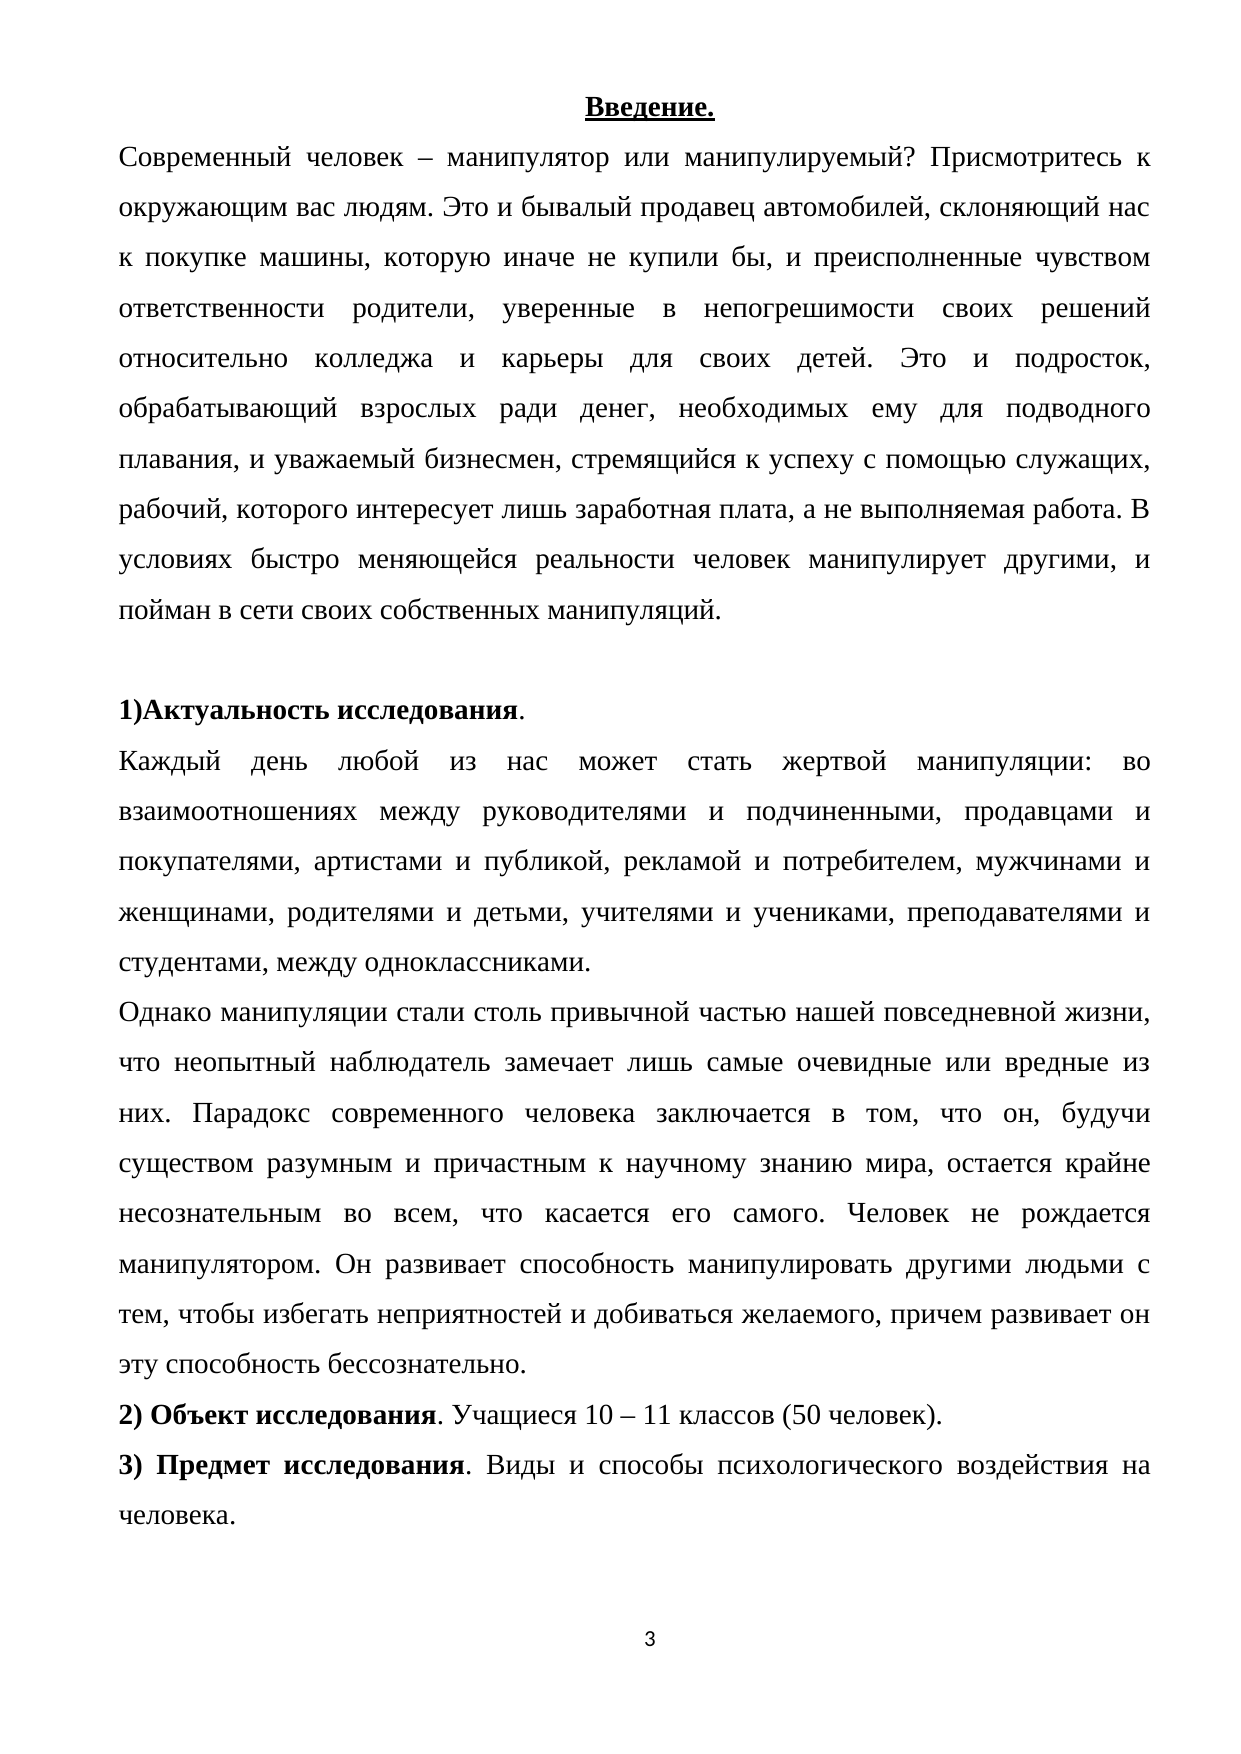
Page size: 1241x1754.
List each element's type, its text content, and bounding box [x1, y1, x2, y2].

text 1)Актуальность исследования. [118, 692, 1152, 726]
text Введение. [148, 89, 1152, 122]
text Каждый день любой из нас может стать жертвой манипуляции: во взаимоотношениях между руководителями и подчиненными, продавцами и покупателями, артистами и публикой, рекламой и потребителем, мужчинами и женщинами, родителями и детьми, учителями и учениками, преподавателями и студентами, между одноклассниками. [118, 743, 1152, 977]
text Современный человек – манипулятор или манипулируемый? Присмотритесь к окружающим вас людям. Это и бывалый продавец автомобилей, склоняющий нас к покупке машины, которую иначе не купили бы, и преисполненные чувством ответственности родители, уверенные в непогрешимости своих решений относительно колледжа и карьеры для своих детей. Это и подросток, обрабатывающий взрослых ради денег, необходимых ему для подводного плавания, и уважаемый бизнесмен, стремящийся к успеху с помощью служащих, рабочий, которого интересует лишь заработная плата, а не выполняемая работа. В условиях быстро меняющейся реальности человек манипулирует другими, и пойман в сети своих собственных манипуляций. [118, 139, 1152, 625]
text 2) Объект исследования. Учащиеся 10 – 11 классов (50 человек). [118, 1397, 1152, 1430]
text Однако манипуляции стали столь привычной частью нашей повседневной жизни, что неопытный наблюдатель замечает лишь самые очевидные или вредные из них. Парадокс современного человека заключается в том, что он, будучи существом разумным и причастным к научному знанию мира, остается крайне несознательным во всем, что касается его самого. Человек не рождается манипулятором. Он развивает способность манипулировать другими людьми с тем, чтобы избегать неприятностей и добиваться желаемого, причем развивает он эту способность бессознательно. [118, 994, 1152, 1380]
text 3) Предмет исследования. Виды и способы психологического воздействия на человека. [118, 1447, 1152, 1531]
